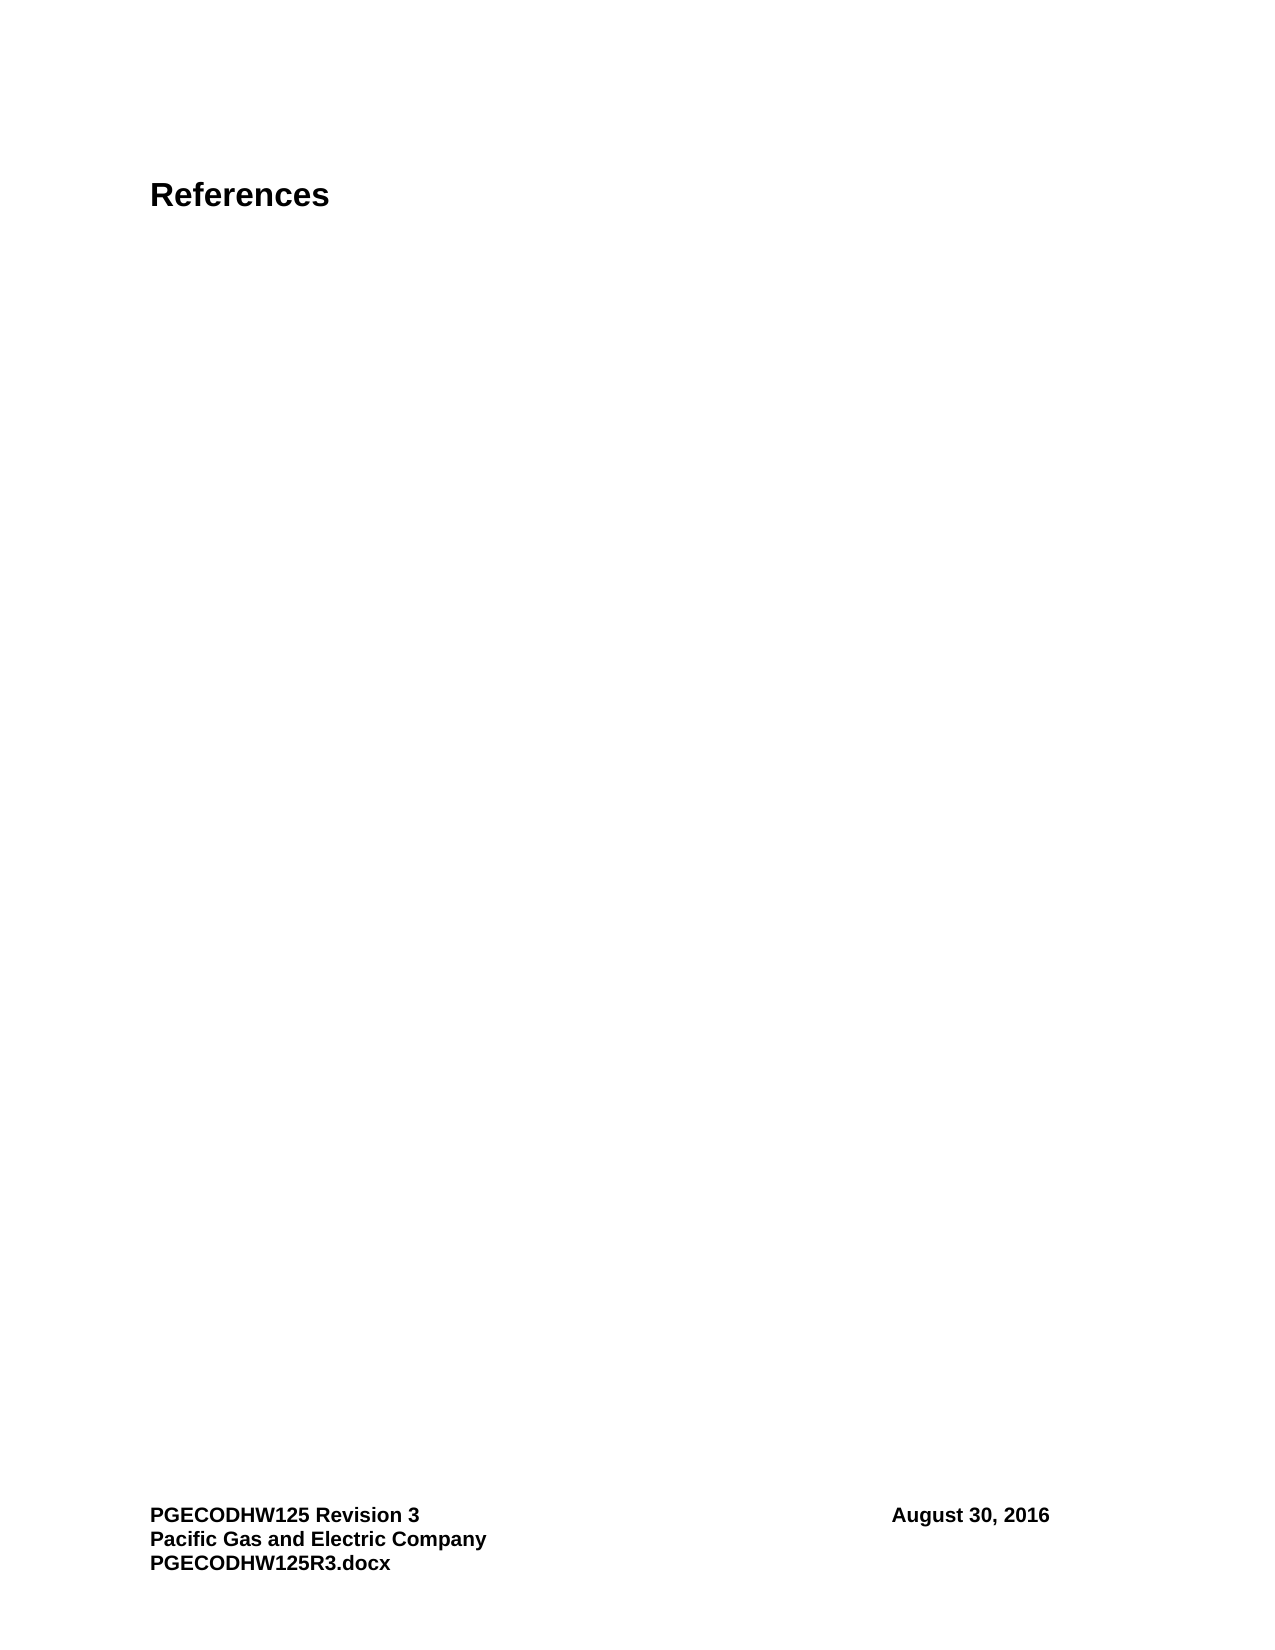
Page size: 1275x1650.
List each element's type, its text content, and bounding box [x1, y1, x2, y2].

subtitle References [150, 175, 1125, 213]
